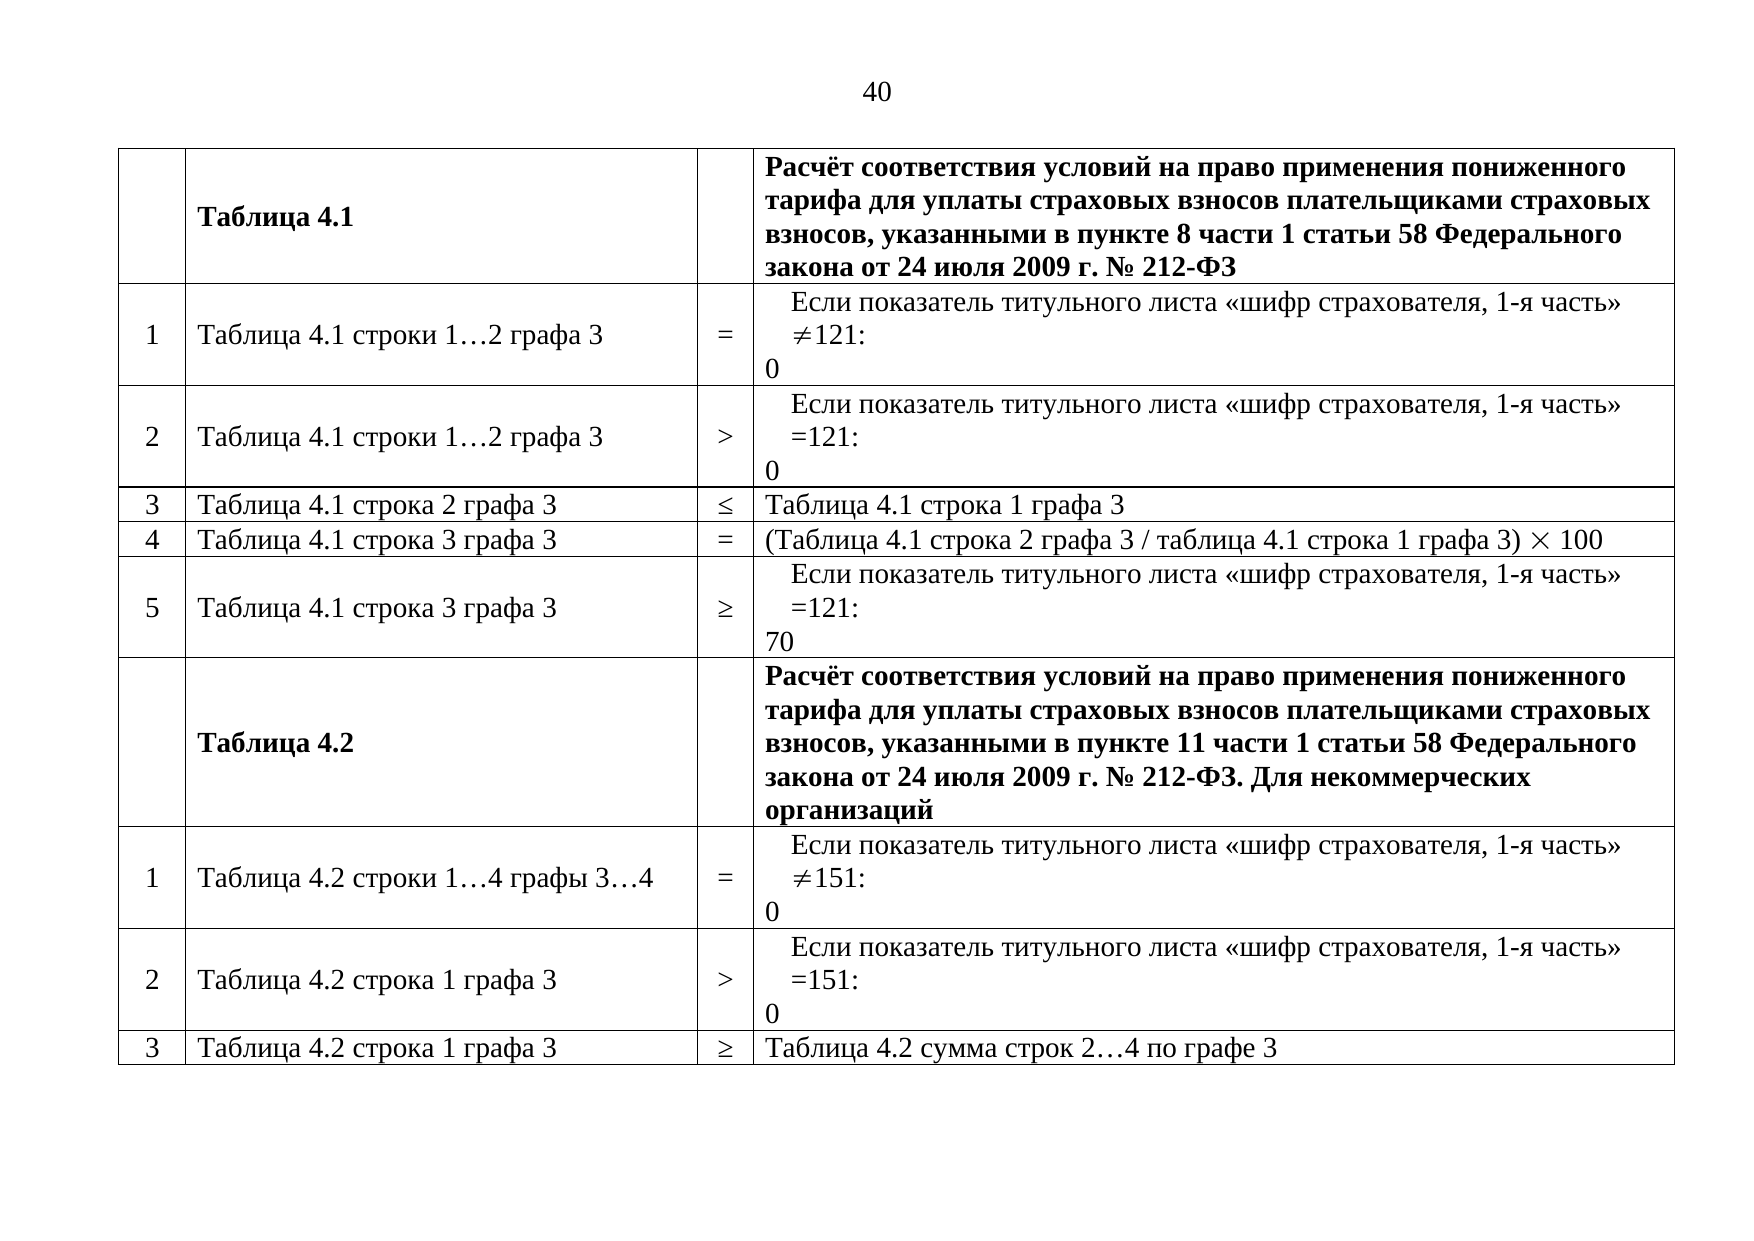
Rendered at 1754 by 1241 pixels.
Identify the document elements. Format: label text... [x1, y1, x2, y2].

table_cell Таблица 4.1 строки 1…2 графа 3 [186, 386, 697, 486]
table_cell 1 [119, 284, 185, 385]
table_cell Таблица 4.2 строка 1 графа 3 [186, 929, 697, 1029]
table_cell Таблица 4.2 [186, 658, 697, 826]
table_cell > [698, 386, 753, 486]
table_cell Расчёт соответствия условий на право применения пониженного тарифа для уплаты страховых взносов плательщиками страховых взносов, указанными в пункте 8 части 1 статьи 58 Федерального закона от 24 июля . № 212-ФЗ [754, 149, 1674, 283]
table_cell Если показатель титульного листа «шифр страхователя, 1-я часть» 121: 0 [754, 284, 1674, 385]
table_cell Таблица 4.2 строки 1…4 графы 3…4 [186, 827, 697, 928]
table_cell Таблица 4.1 строка 2 графа 3 [186, 488, 697, 521]
table_cell Таблица 4.1 строка 1 графа 3 [754, 488, 1674, 521]
table_cell Если показатель титульного листа «шифр страхователя, 1-я часть» =121: 0 [754, 386, 1674, 486]
table_cell 5 [119, 557, 185, 657]
table_cell ≥ [698, 1031, 753, 1064]
table_cell 3 [119, 1031, 185, 1064]
table_cell (Таблица 4.1 строка 2 графа 3 / таблица 4.1 строка 1 графа 3) 100 [754, 522, 1674, 556]
table_cell 3 [119, 488, 185, 521]
table_cell = [698, 284, 753, 385]
table_cell Таблица 4.2 сумма строк 2…4 по графе 3 [754, 1031, 1674, 1064]
table_cell Таблица 4.1 строки 1…2 графа 3 [186, 284, 697, 385]
table_cell Таблица 4.1 [186, 149, 697, 283]
table_cell 1 [119, 827, 185, 928]
table_cell 2 [119, 929, 185, 1029]
table_cell > [698, 929, 753, 1029]
table_cell [119, 149, 185, 283]
table_cell 4 [119, 522, 185, 556]
table_cell Если показатель титульного листа «шифр страхователя, 1-я часть» 151: 0 [754, 827, 1674, 928]
table_cell ≥ [698, 557, 753, 657]
table_cell [698, 658, 753, 826]
table_cell = [698, 522, 753, 556]
table_cell = [698, 827, 753, 928]
table_cell [119, 658, 185, 826]
table_cell Если показатель титульного листа «шифр страхователя, 1-я часть» =151: 0 [754, 929, 1674, 1029]
table_cell Расчёт соответствия условий на право применения пониженного тарифа для уплаты страховых взносов плательщиками страховых взносов, указанными в пункте 11 части 1 статьи 58 Федерального закона от 24 июля . № 212-ФЗ. Для некоммерческих организаций [754, 658, 1674, 826]
table_cell Если показатель титульного листа «шифр страхователя, 1-я часть» =121: 70 [754, 557, 1674, 657]
table_cell Таблица 4.2 строка 1 графа 3 [186, 1031, 697, 1064]
table_cell Таблица 4.1 строка 3 графа 3 [186, 557, 697, 657]
table_cell [698, 149, 753, 283]
table_cell 2 [119, 386, 185, 486]
table_cell ≤ [698, 488, 753, 521]
table_cell Таблица 4.1 строка 3 графа 3 [186, 522, 697, 556]
